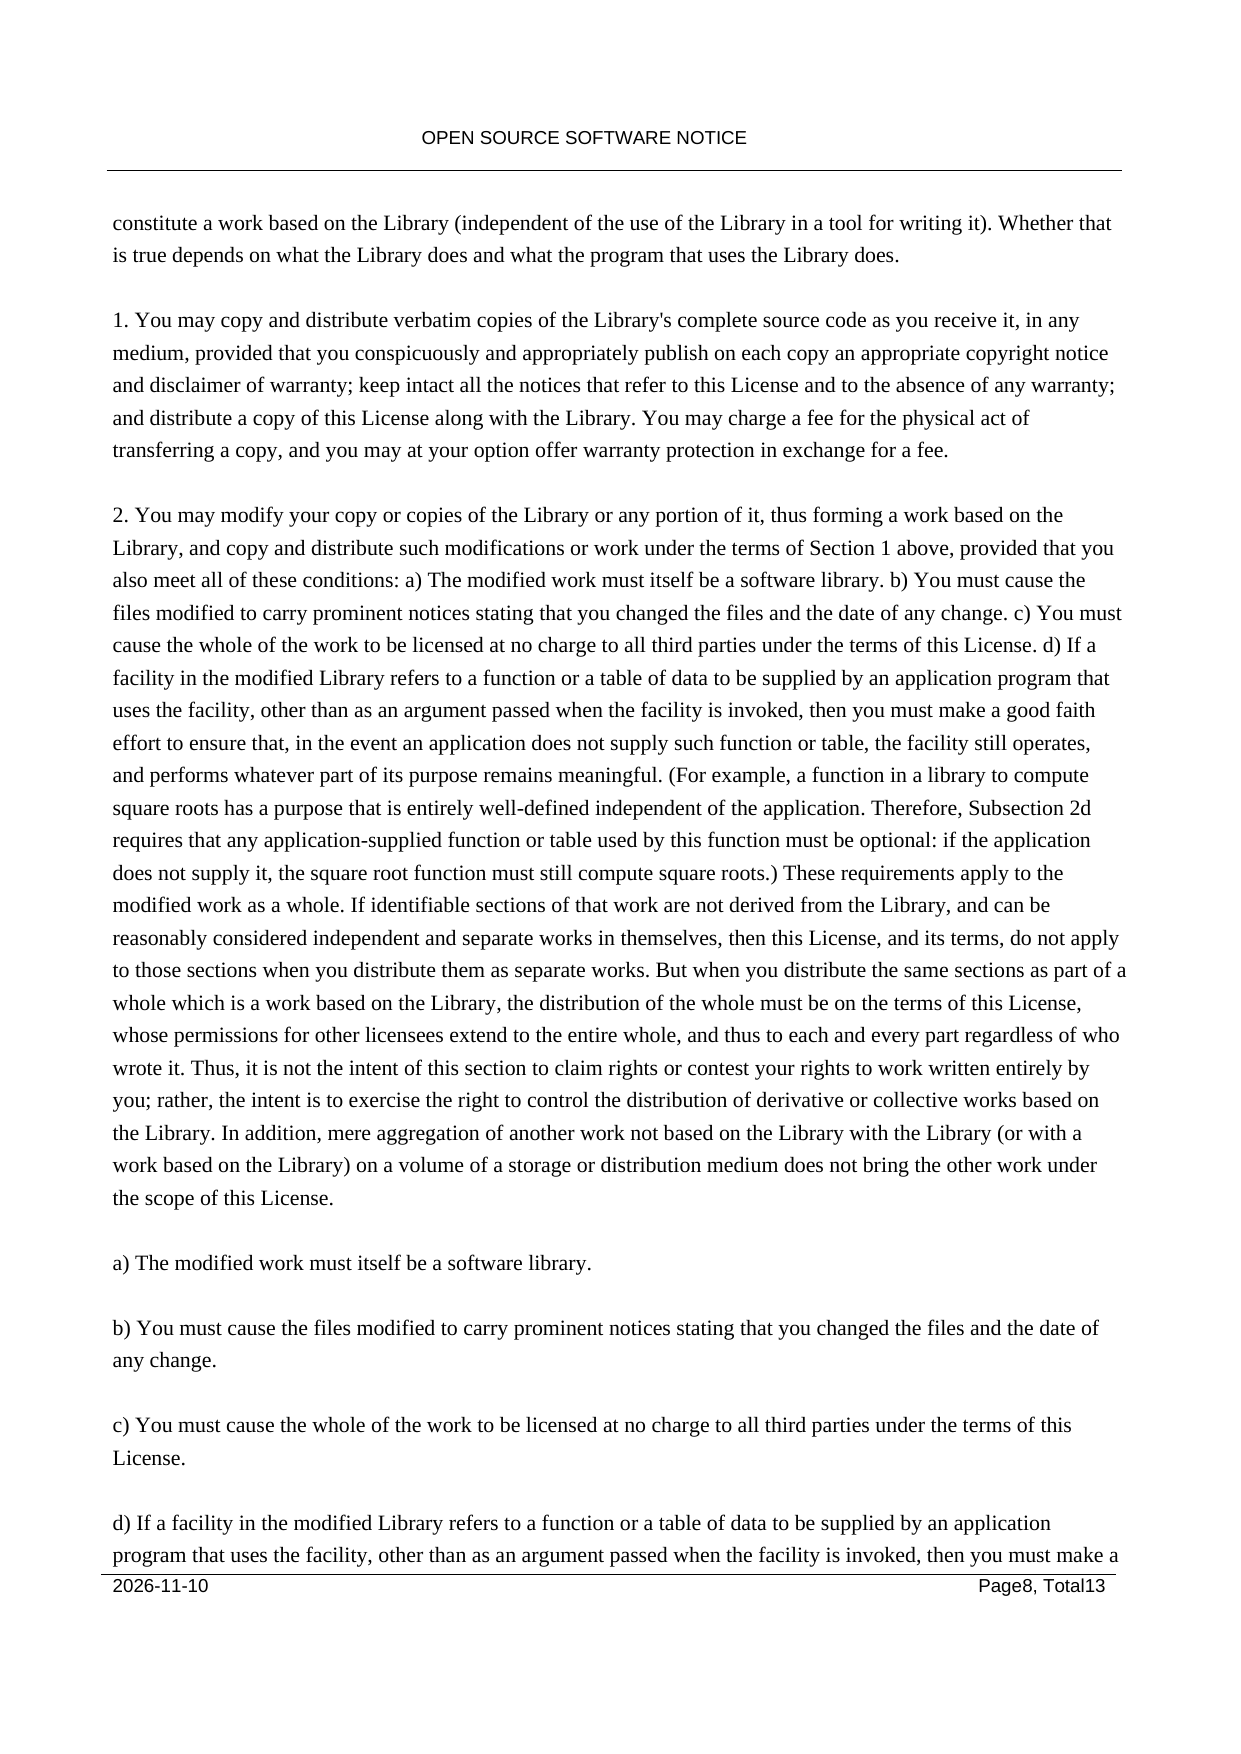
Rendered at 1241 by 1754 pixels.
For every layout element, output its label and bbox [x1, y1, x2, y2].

text [112, 206, 1128, 1571]
